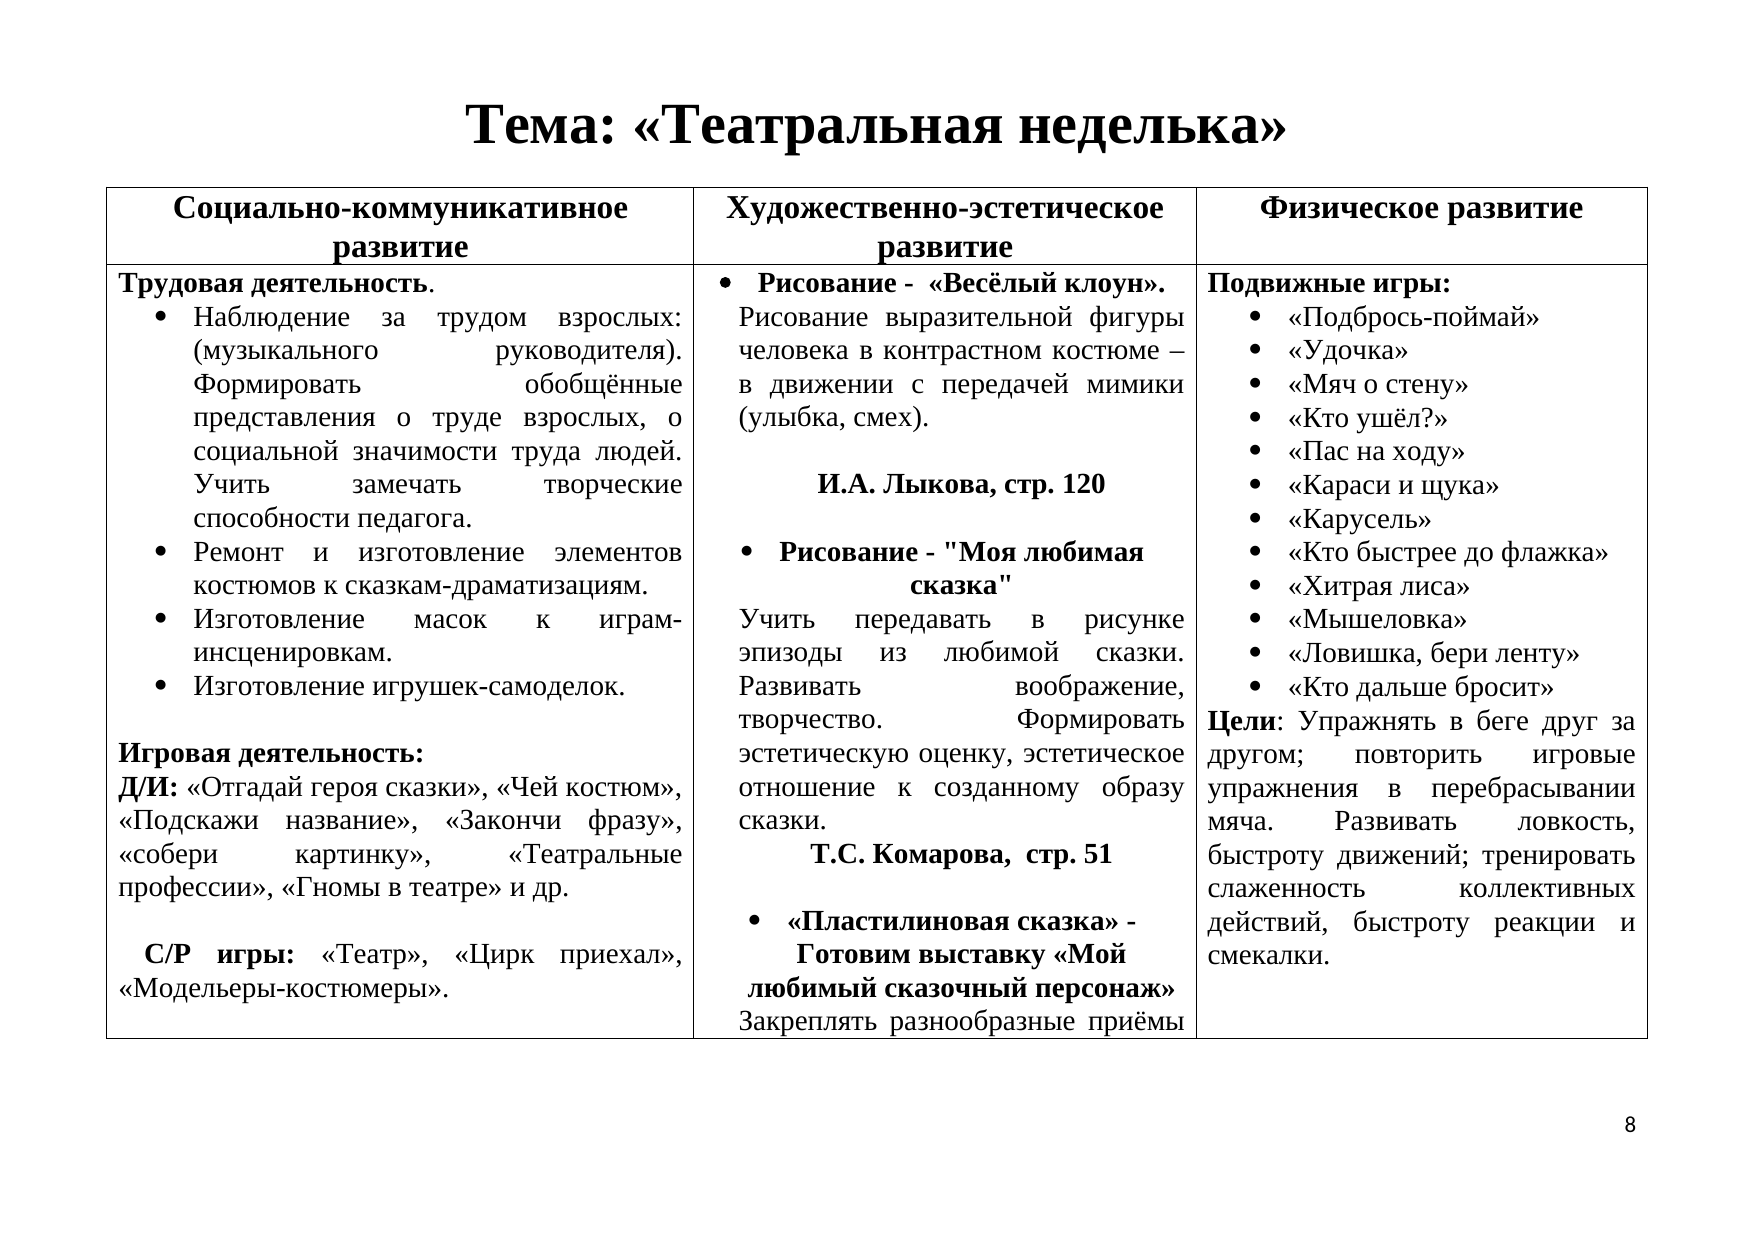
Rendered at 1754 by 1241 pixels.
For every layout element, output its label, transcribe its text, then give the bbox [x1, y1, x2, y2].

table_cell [107, 265, 693, 1038]
table_header Художественно-эстетическое развитие [694, 188, 1196, 264]
text Тема: «Театральная неделька» [118, 89, 1636, 156]
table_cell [694, 265, 1196, 1038]
table_header Социально-коммуникативное развитие [107, 188, 693, 264]
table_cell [1197, 265, 1647, 1038]
table_header Физическое развитие [1197, 188, 1647, 264]
